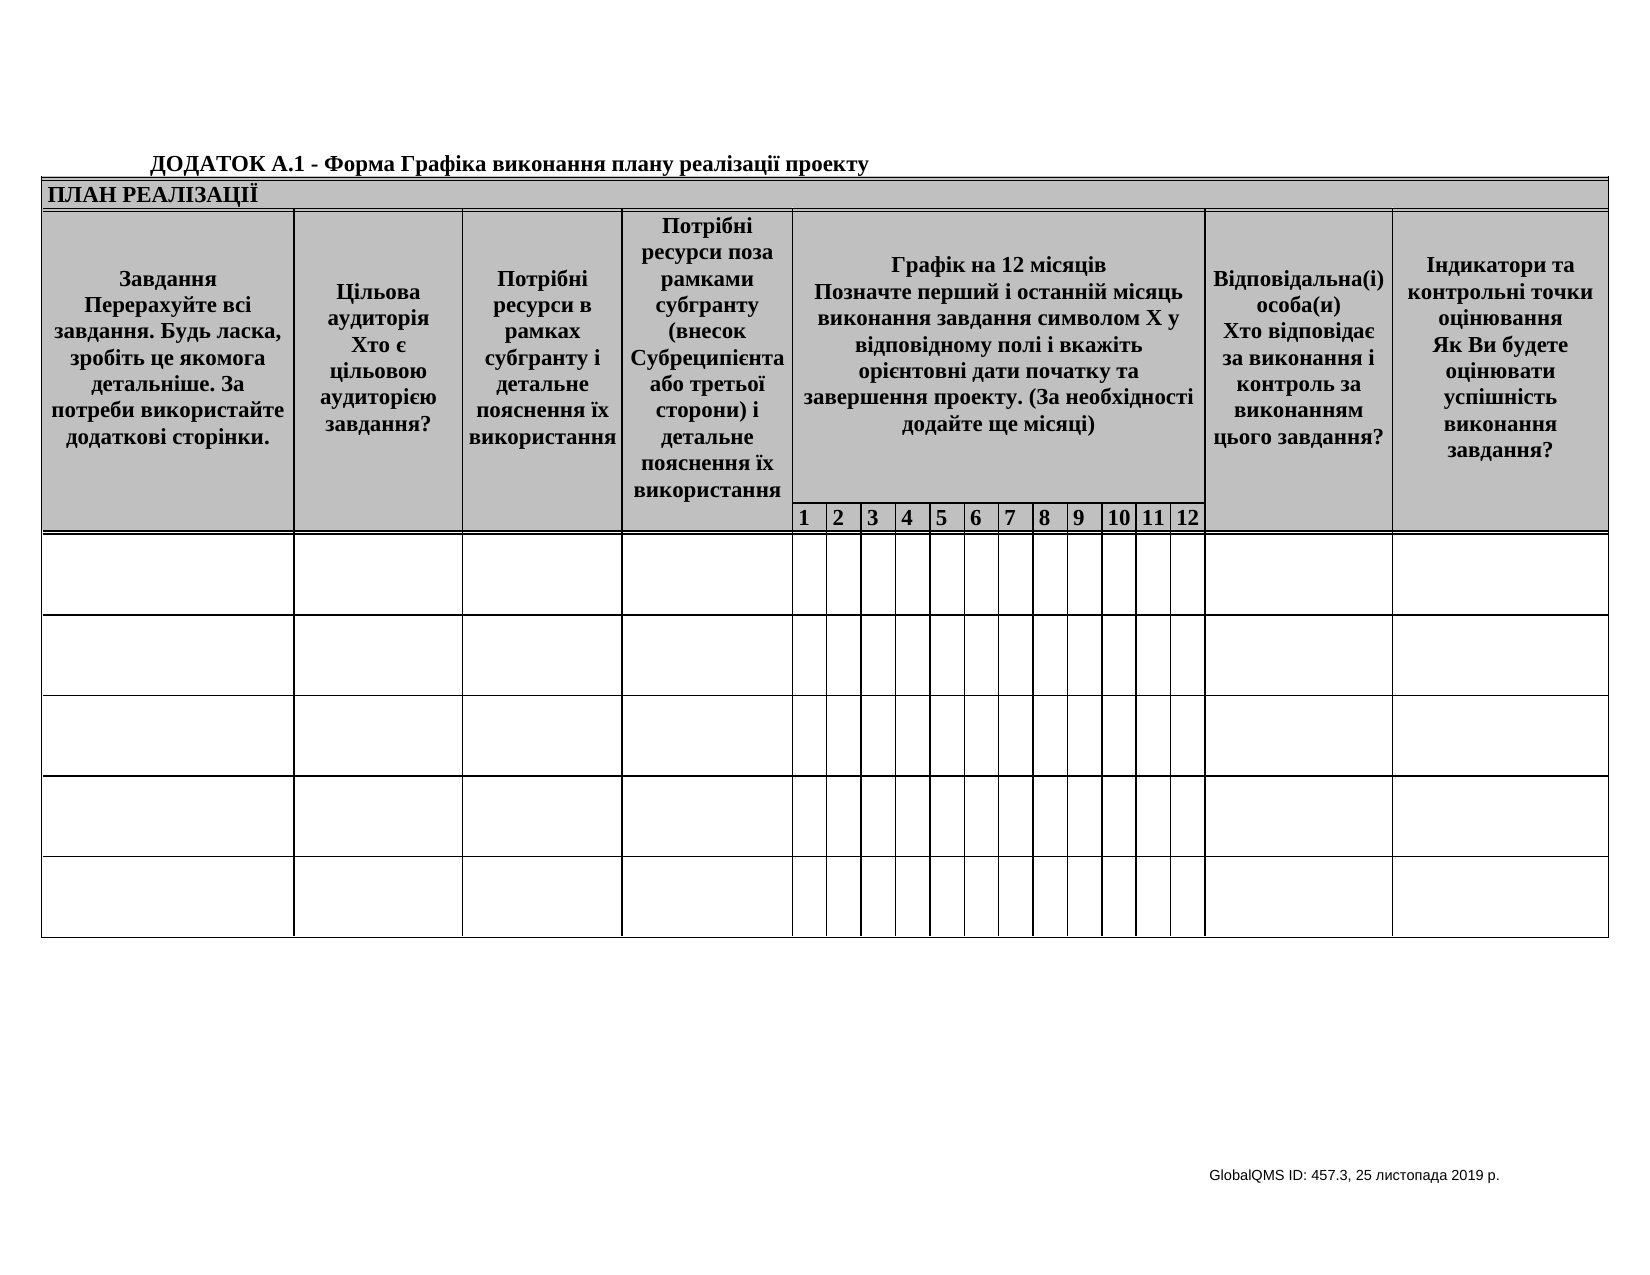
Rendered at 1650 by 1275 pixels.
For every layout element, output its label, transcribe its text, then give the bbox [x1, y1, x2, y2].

table_cell [463, 696, 621, 775]
table_cell [965, 616, 998, 694]
table_cell 11 [1137, 504, 1170, 530]
table_cell [1393, 535, 1608, 614]
table_cell [896, 857, 929, 936]
table_cell [463, 535, 621, 614]
table_cell [1171, 777, 1204, 856]
table_cell [623, 616, 792, 694]
table_cell [463, 857, 621, 936]
table_cell [827, 696, 860, 775]
table_cell [1137, 616, 1170, 694]
table_cell [1137, 777, 1170, 856]
table_cell [1206, 696, 1392, 775]
table_cell [965, 535, 998, 614]
table_cell [1171, 616, 1204, 694]
table_cell [295, 857, 462, 936]
table_cell [623, 777, 792, 856]
table_cell [1034, 777, 1067, 856]
table_cell [1393, 777, 1608, 856]
table_cell [793, 616, 826, 694]
table_cell 5 [931, 504, 964, 530]
table_cell Цільова аудиторія Хто є цільовою аудиторією завдання? [295, 212, 462, 502]
table_cell [1393, 502, 1608, 530]
table_cell [1137, 696, 1170, 775]
table_cell [42, 502, 293, 530]
table_cell [1103, 616, 1135, 694]
table_cell [896, 696, 929, 775]
table_cell [1068, 777, 1101, 856]
table_cell [1393, 857, 1608, 936]
table_cell [896, 535, 929, 614]
table_cell [295, 502, 462, 530]
table_cell Завдання Перерахуйте всі завдання. Будь ласка, зробіть це якомога детальніше. За потреби використайте додаткові сторінки. [42, 212, 293, 502]
table_cell [1103, 857, 1135, 936]
table_cell [623, 696, 792, 775]
table_cell [1137, 535, 1170, 614]
table_cell 3 [862, 504, 895, 530]
table_cell [896, 616, 929, 694]
text ДОДАТОК А.1 - Форма Графіка виконання плану реалізації проекту [150, 150, 1500, 176]
table_cell [827, 535, 860, 614]
table_cell [295, 777, 462, 856]
table_cell [1206, 616, 1392, 694]
table_cell [1206, 857, 1392, 936]
table_cell [862, 616, 895, 694]
table_cell [1171, 857, 1204, 936]
table_cell [965, 857, 998, 936]
table_cell [295, 535, 462, 614]
table_cell [827, 777, 860, 856]
table_cell 6 [965, 504, 998, 530]
table_cell [1171, 535, 1204, 614]
table_cell 8 [1034, 504, 1067, 530]
table_cell 12 [1171, 504, 1204, 530]
table_cell [295, 616, 462, 694]
table_cell [793, 777, 826, 856]
table_cell [1206, 502, 1392, 530]
table_cell [999, 616, 1032, 694]
table_cell 7 [999, 504, 1032, 530]
table_cell [1034, 857, 1067, 936]
table_cell 2 [827, 504, 860, 530]
table_cell [42, 615, 293, 694]
table_cell [931, 777, 964, 856]
table_cell [1034, 535, 1067, 614]
table_cell [965, 696, 998, 775]
table_cell [793, 696, 826, 775]
table_cell [463, 502, 621, 530]
table_cell [1206, 535, 1392, 614]
table_cell [965, 777, 998, 856]
table_cell [42, 776, 293, 856]
table_cell 9 [1068, 504, 1101, 530]
table_cell Графік на 12 місяців Позначте перший і останній місяць виконання завдання символом X у відповідному полі і вкажіть орієнтовні дати початку та завершення проекту. (За необхідності додайте ще місяці) [793, 212, 1204, 502]
table_cell [793, 535, 826, 614]
table_cell Потрібні ресурси поза рамками субгранту (внесок Субреципієнта або третьої сторони) і детальне пояснення їх використання [623, 212, 792, 502]
table_cell [623, 535, 792, 614]
table_cell [42, 534, 293, 614]
table_cell [862, 696, 895, 775]
table_header ПЛАН РЕАЛІЗАЦІЇ [42, 181, 1608, 207]
table_cell [1068, 857, 1101, 936]
table_cell [931, 696, 964, 775]
table_cell [999, 535, 1032, 614]
table_cell [1103, 777, 1135, 856]
table_cell [1068, 616, 1101, 694]
table_cell [931, 535, 964, 614]
table_cell [1103, 535, 1135, 614]
table_cell Індикатори та контрольні точки оцінювання Як Ви будете оцінювати успішність виконання завдання? [1393, 212, 1608, 502]
table_cell [862, 857, 895, 936]
table_cell [999, 696, 1032, 775]
table_cell [1137, 857, 1170, 936]
table_cell [1206, 777, 1392, 856]
table_cell [42, 857, 293, 936]
table_cell [1034, 696, 1067, 775]
table_cell 10 [1103, 504, 1135, 530]
table_cell [1393, 616, 1608, 694]
table_cell [1393, 696, 1608, 775]
table_cell [862, 777, 895, 856]
table_cell [793, 857, 826, 936]
table_cell 4 [896, 504, 929, 530]
table_cell [623, 857, 792, 936]
table_cell [931, 857, 964, 936]
table_cell [827, 616, 860, 694]
table_cell 1 [793, 504, 826, 530]
table_cell [999, 777, 1032, 856]
table_cell [42, 696, 293, 775]
table_cell [463, 777, 621, 856]
table_cell [1034, 616, 1067, 694]
table_cell [1103, 696, 1135, 775]
table_cell [463, 616, 621, 694]
table_cell [1068, 535, 1101, 614]
table_cell [999, 857, 1032, 936]
table_cell [827, 857, 860, 936]
table_cell Потрібні ресурси в рамках субгранту і детальне пояснення їх використання [463, 212, 621, 502]
table_cell [862, 535, 895, 614]
table_cell [931, 616, 964, 694]
table_cell [1171, 696, 1204, 775]
table_cell Відповідальна(і) особа(и) Хто відповідає за виконання і контроль за виконанням цього завдання? [1206, 212, 1392, 502]
table_cell [295, 696, 462, 775]
table_cell [1068, 696, 1101, 775]
table_cell [623, 502, 792, 530]
table_cell [896, 777, 929, 856]
